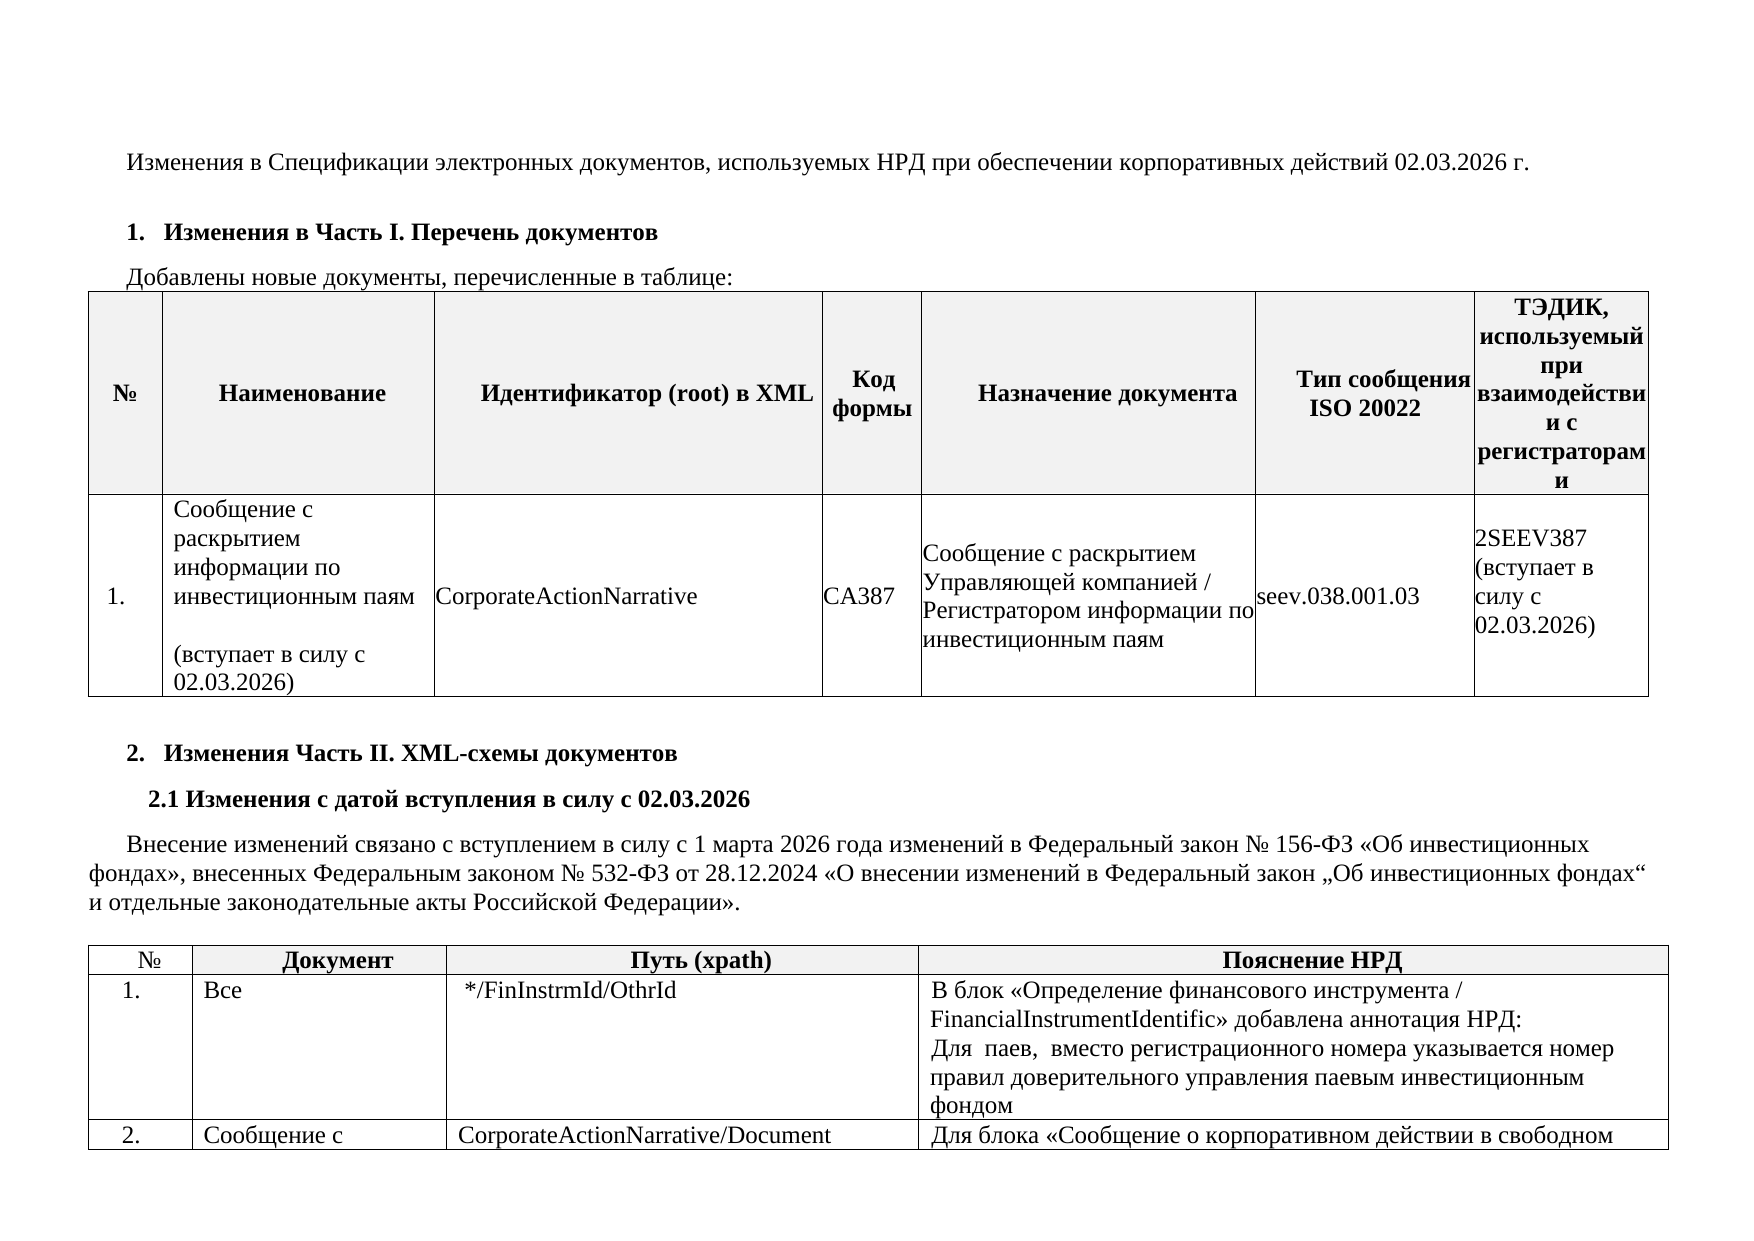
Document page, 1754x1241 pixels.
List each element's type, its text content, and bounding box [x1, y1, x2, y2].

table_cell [193, 1120, 446, 1149]
table_header Идентификатор (root) в XML [435, 292, 822, 493]
table_cell CorporateActionNarrative/Document [447, 1120, 918, 1149]
table_header Код формы [823, 292, 921, 493]
subtitle Изменения в Часть I. Перечень документов [126, 217, 1665, 246]
table_header Наименование [163, 292, 434, 493]
table_cell */FinInstrmId/OthrId [447, 975, 918, 1119]
table_cell В блок «Определение финансового инструмента / FinancialInstrumentIdentific» добавлена аннотация НРД: Для паев, вместо регистрационного номера указывается номер правил доверительного управления паевым инвестиционным фондом [919, 975, 1668, 1119]
table_header Документ [193, 946, 446, 974]
table_cell [89, 975, 192, 1119]
table_cell [89, 1120, 192, 1149]
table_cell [919, 1120, 1668, 1149]
table_header Путь (xpath) [447, 946, 918, 974]
table_cell Сообщение с раскрытием информации по инвестиционным паям (вступает в силу с 02.03.2026) [163, 495, 434, 696]
table_cell 2SEEV387 (вступает в силу с 02.03.2026) [1475, 495, 1648, 696]
table_header № [89, 946, 192, 974]
text Изменения в Спецификации электронных документов, используемых НРД при обеспечении корпоративных действий 02.03.2026 г. [89, 147, 1665, 176]
subtitle Изменения Часть II. XML-схемы документов [126, 738, 1665, 767]
table_cell [89, 495, 162, 696]
table_header Тип сообщения ISO 20022 [1256, 292, 1474, 493]
table_header Назначение документа [922, 292, 1255, 493]
table_cell Все [193, 975, 446, 1119]
text Внесение изменений связано с вступлением в силу с 1 марта 2026 года изменений в Федеральный закон № 156-ФЗ «Об инвестиционных фондах», внесенных Федеральным законом № 532-ФЗ от 28.12.2024 «О внесении изменений в Федеральный закон „Об инвестиционных фондах“ и отдельные законодательные акты Российской Федерации». [89, 829, 1665, 916]
table_cell CorporateActionNarrative [435, 495, 822, 696]
table_cell seev.038.001.03 [1256, 495, 1474, 696]
table_header Пояснение НРД [919, 946, 1668, 974]
table_cell Сообщение с раскрытием Управляющей компанией / Регистратором информации по инвестиционным паям [922, 495, 1255, 696]
text Добавлены новые документы, перечисленные в таблице: [89, 262, 1665, 291]
table_header ТЭДИК, используемый при взаимодействии с регистраторами [1475, 292, 1648, 493]
table_header № [89, 292, 162, 493]
subtitle Изменения с датой вступления в силу с 02.03.2026 [148, 784, 1665, 813]
table_cell CA387 [823, 495, 921, 696]
